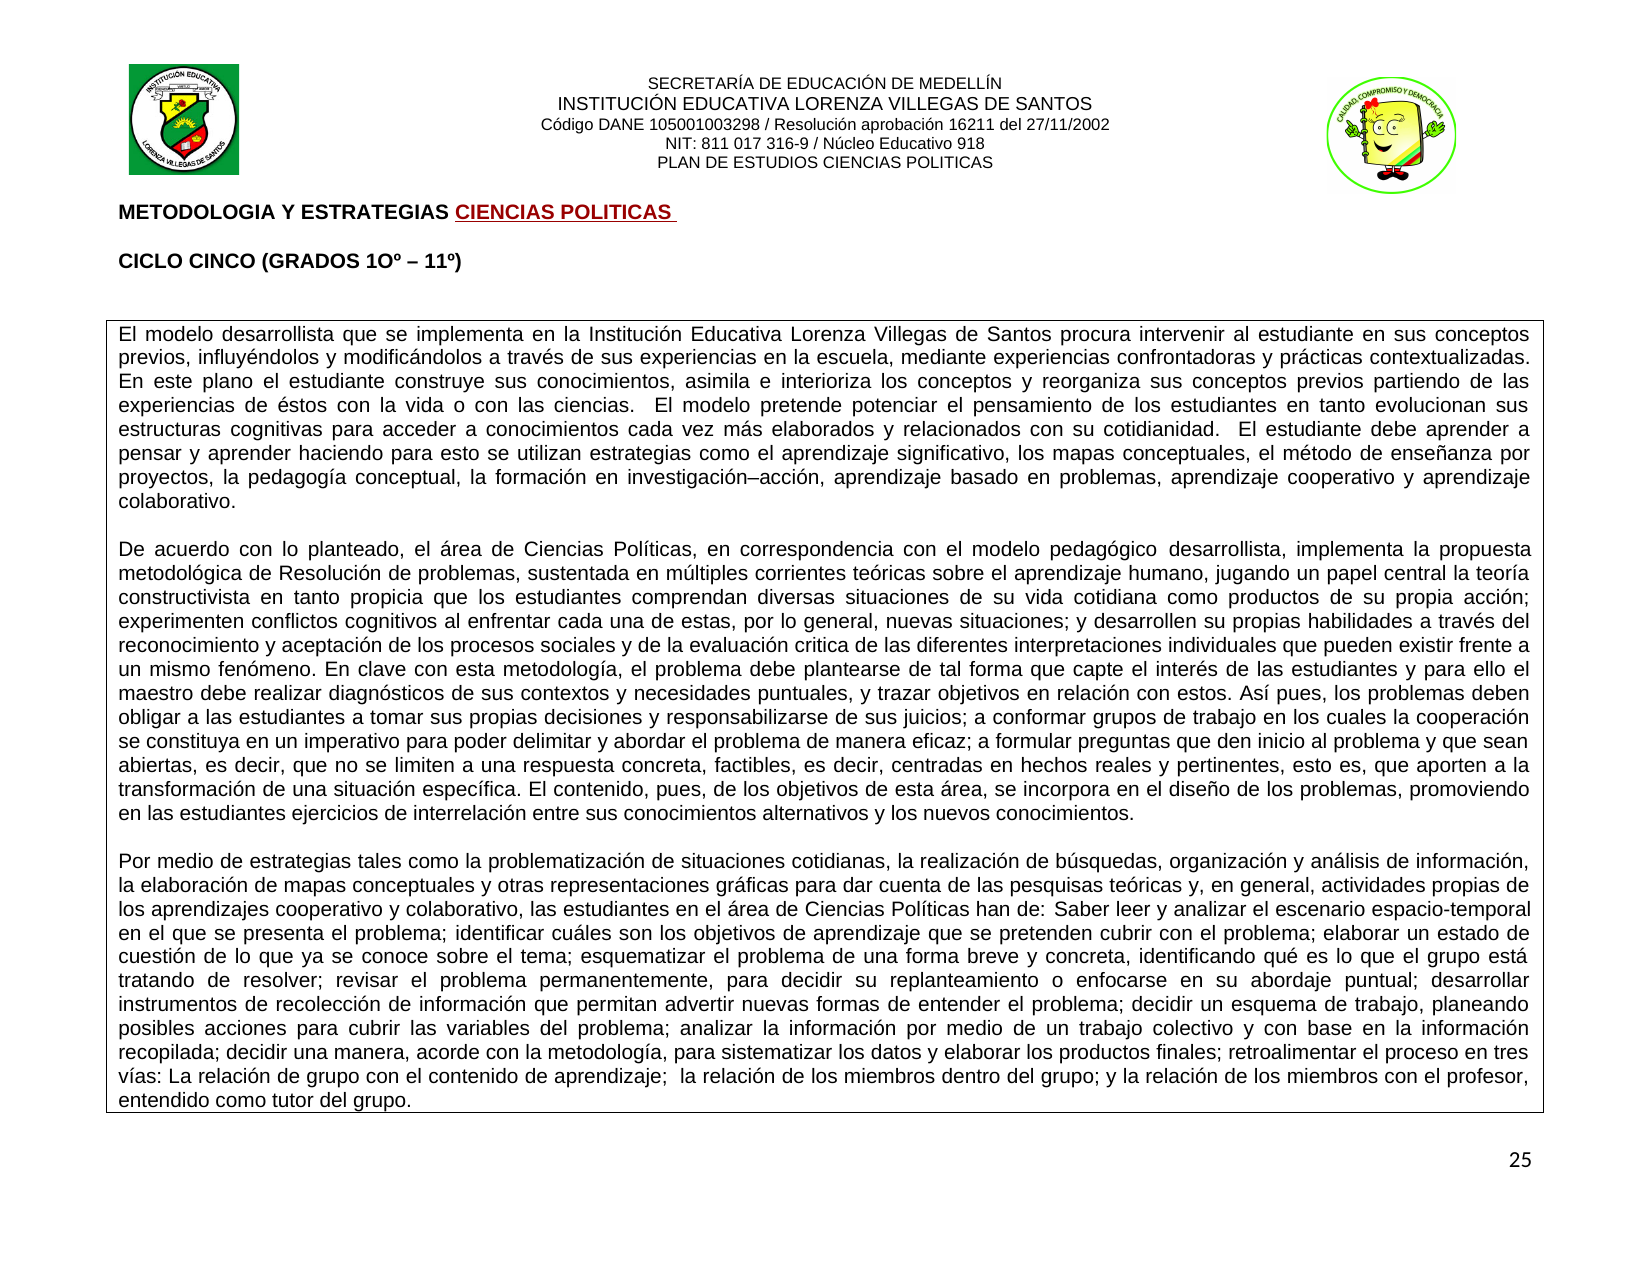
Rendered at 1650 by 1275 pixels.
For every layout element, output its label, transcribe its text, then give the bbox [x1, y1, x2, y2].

text METODOLOGIA Y ESTRATEGIAS CIENCIAS POLITICAS [118, 200, 1532, 224]
table_header El modelo desarrollista que se implementa en la Institución Educativa Lorenza Villegas de Santos procura intervenir al estudiante en sus conceptos previos, influyéndolos y modificándolos a través de sus experiencias en la escuela, mediante experiencias confrontadoras y prácticas contextualizadas. En este plano el estudiante construye sus conocimientos, asimila e interioriza los conceptos y reorganiza sus conceptos previos partiendo de las experiencias de éstos con la vida o con las ciencias. El modelo pretende potenciar el pensamiento de los estudiantes en tanto evolucionan sus estructuras cognitivas para acceder a conocimientos cada vez más elaborados y relacionados con su cotidianidad. El estudiante debe aprender a pensar y aprender haciendo para esto se utilizan estrategias como el aprendizaje significativo, los mapas conceptuales, el método de enseñanza por proyectos, la pedagogía conceptual, la formación en investigación–acción, aprendizaje basado en problemas, aprendizaje cooperativo y aprendizaje colaborativo. De acuerdo con lo planteado, el área de Ciencias Políticas, en correspondencia con el modelo pedagógico desarrollista, implementa la propuesta metodológica de Resolución de problemas, sustentada en múltiples corrientes teóricas sobre el aprendizaje humano, jugando un papel central la teoría constructivista en tanto propicia que los estudiantes comprendan diversas situaciones de su vida cotidiana como productos de su propia acción; experimenten conflictos cognitivos al enfrentar cada una de estas, por lo general, nuevas situaciones; y desarrollen su propias habilidades a través del reconocimiento y aceptación de los procesos sociales y de la evaluación critica de las diferentes interpretaciones individuales que pueden existir frente a un mismo fenómeno. En clave con esta metodología, el problema debe plantearse de tal forma que capte el interés de las estudiantes y para ello el maestro debe realizar diagnósticos de sus contextos y necesidades puntuales, y trazar objetivos en relación con estos. Así pues, los problemas deben obligar a las estudiantes a tomar sus propias decisiones y responsabilizarse de sus juicios; a conformar grupos de trabajo en los cuales la cooperación se constituya en un imperativo para poder delimitar y abordar el problema de manera eficaz; a formular preguntas que den inicio al problema y que sean abiertas, es decir, que no se limiten a una respuesta concreta, factibles, es decir, centradas en hechos reales y pertinentes, esto es, que aporten a la transformación de una situación específica. El contenido, pues, de los objetivos de esta área, se incorpora en el diseño de los problemas, promoviendo en las estudiantes ejercicios de interrelación entre sus conocimientos alternativos y los nuevos conocimientos. Por medio de estrategias tales como la problematización de situaciones cotidianas, la realización de búsquedas, organización y análisis de información, la elaboración de mapas conceptuales y otras representaciones gráficas para dar cuenta de las pesquisas teóricas y, en general, actividades propias de los aprendizajes cooperativo y colaborativo, las estudiantes en el área de Ciencias Políticas han de: Saber leer y analizar el escenario espacio-temporal en el que se presenta el problema; identificar cuáles son los objetivos de aprendizaje que se pretenden cubrir con el problema; elaborar un estado de cuestión de lo que ya se conoce sobre el tema; esquematizar el problema de una forma breve y concreta, identificando qué es lo que el grupo está tratando de resolver; revisar el problema permanentemente, para decidir su replanteamiento o enfocarse en su abordaje puntual; desarrollar instrumentos de recolección de información que permitan advertir nuevas formas de entender el problema; decidir un esquema de trabajo, planeando posibles acciones para cubrir las variables del problema; analizar la información por medio de un trabajo colectivo y con base en la información recopilada; decidir una manera, acorde con la metodología, para sistematizar los datos y elaborar los productos finales; retroalimentar el proceso en tres vías: La relación de grupo con el contenido de aprendizaje; la relación de los miembros dentro del grupo; y la relación de los miembros con el profesor, entendido como tutor del grupo. [107, 321, 1543, 1112]
picture [1326, 77, 1457, 194]
picture [128, 64, 240, 175]
text CICLO CINCO (GRADOS 1Oº – 11º) [118, 248, 1532, 272]
